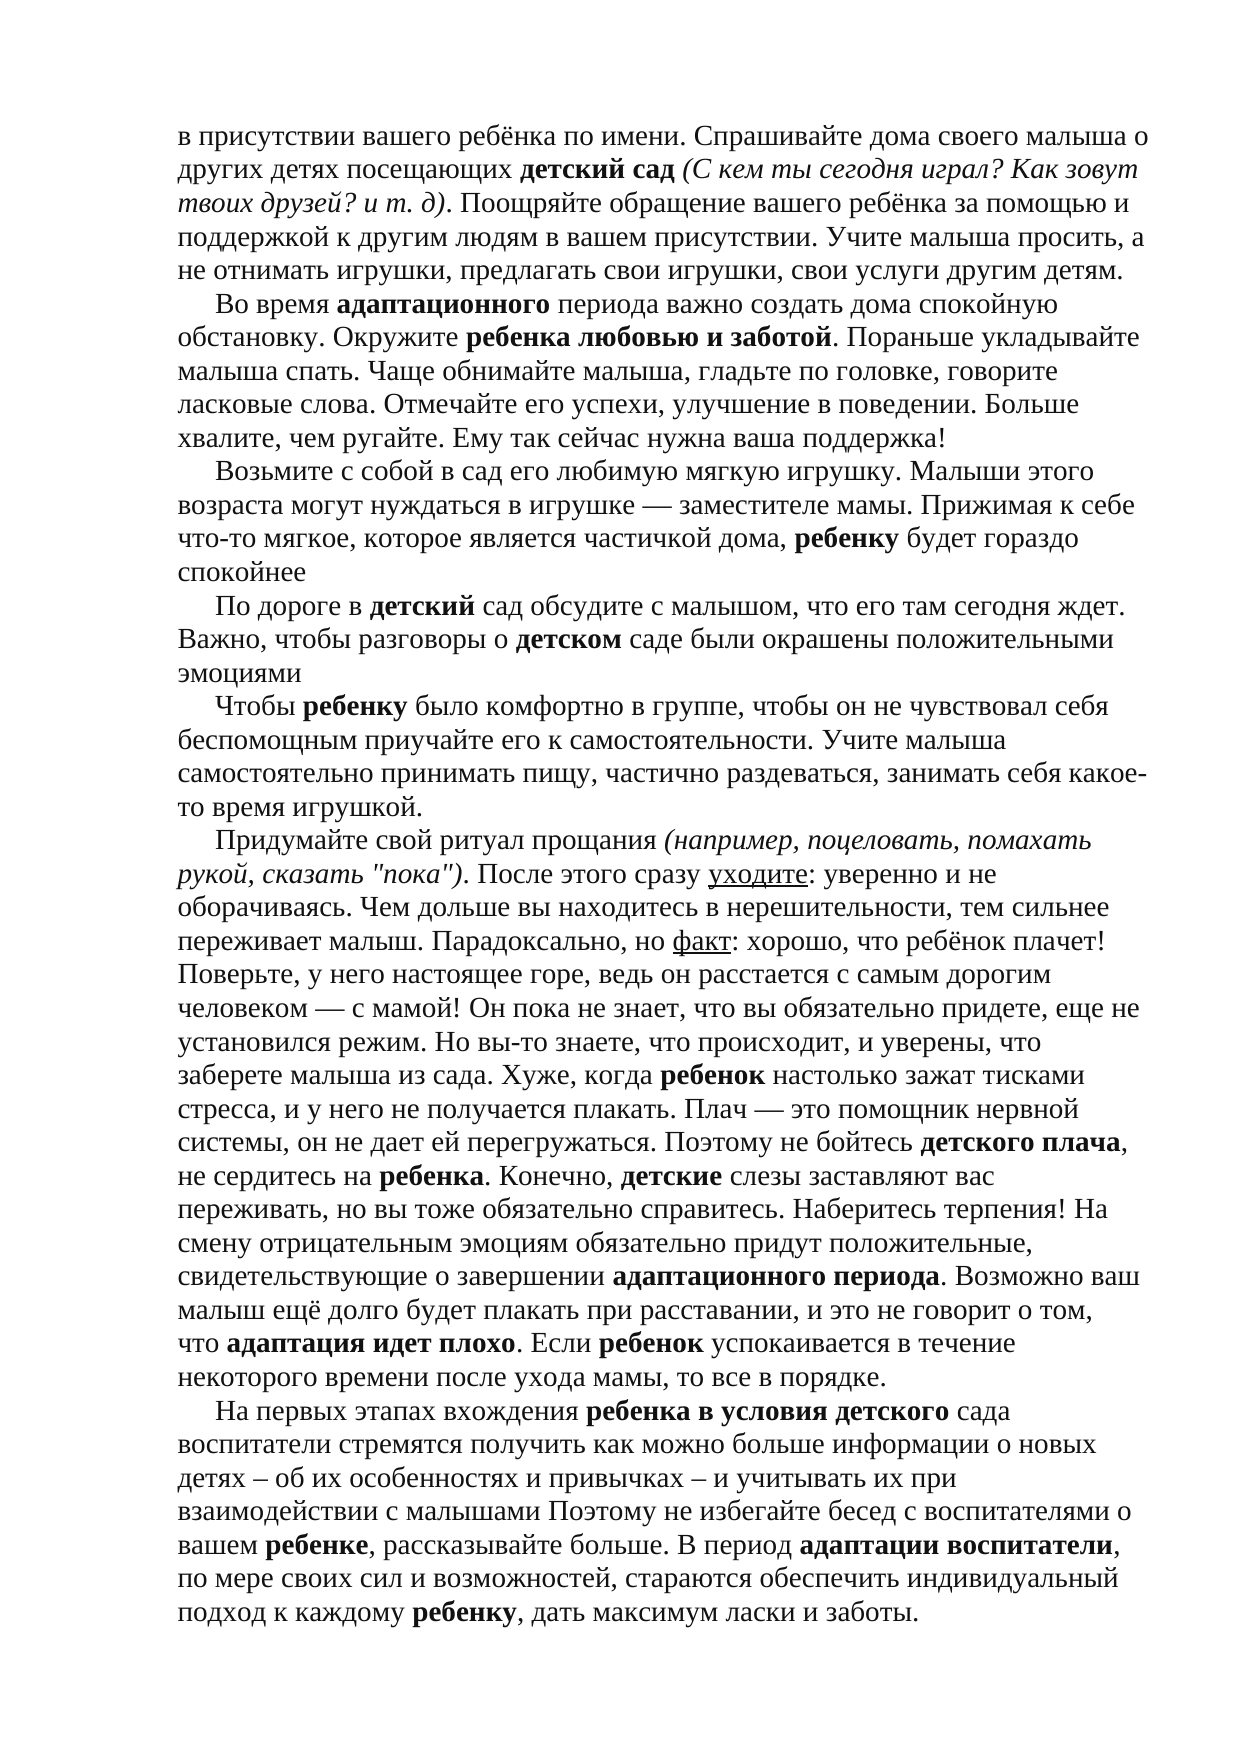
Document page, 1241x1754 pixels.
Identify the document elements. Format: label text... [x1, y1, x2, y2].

text Во время адаптационного периода важно создать дома спокойную обстановку. Окружите ребенка любовью и заботой. Пораньше укладывайте малыша спать. Чаще обнимайте малыша, гладьте по головке, говорите ласковые слова. Отмечайте его успехи, улучшение в поведении. Больше хвалите, чем ругайте. Ему так сейчас нужна ваша поддержка! [177, 286, 1152, 453]
text Придумайте свой ритуал прощания (например, поцеловать, помахать рукой, сказать "пока"). После этого сразу уходите: уверенно и не оборачиваясь. Чем дольше вы находитесь в нерешительности, тем сильнее переживает малыш. Парадоксально, но факт: хорошо, что ребёнок плачет! Поверьте, у него настоящее горе, ведь он расстается с самым дорогим человеком — с мамой! Он пока не знает, что вы обязательно придете, еще не установился режим. Но вы-то знаете, что происходит, и уверены, что заберете малыша из сада. Хуже, когда ребенок настолько зажат тисками стресса, и у него не получается плакать. Плач — это помощник нервной системы, он не дает ей перегружаться. Поэтому не бойтесь детского плача, не сердитесь на ребенка. Конечно, детские слезы заставляют вас переживать, но вы тоже обязательно справитесь. Наберитесь терпения! На смену отрицательным эмоциям обязательно придут положительные, свидетельствующие о завершении адаптационного периода. Возможно ваш малыш ещё долго будет плакать при расставании, и это не говорит о том, что адаптация идет плохо. Если ребенок успокаивается в течение некоторого времени после ухода мамы, то все в порядке. [177, 822, 1152, 1393]
text По дороге в детский сад обсудите с малышом, что его там сегодня ждет. Важно, чтобы разговоры о детском саде были окрашены положительными эмоциями [177, 588, 1152, 688]
text На первых этапах вхождения ребенка в условия детского сада воспитатели стремятся получить как можно больше информации о новых детях – об их особенностях и привычках – и учитывать их при взаимодействии с малышами Поэтому не избегайте бесед с воспитателями о вашем ребенке, рассказывайте больше. В период адаптации воспитатели, по мере своих сил и возможностей, стараются обеспечить индивидуальный подход к каждому ребенку, дать максимум ласки и заботы. [177, 1393, 1152, 1627]
text Возьмите с собой в сад его любимую мягкую игрушку. Малыши этого возраста могут нуждаться в игрушке — заместителе мамы. Прижимая к себе что-то мягкое, которое является частичкой дома, ребенку будет гораздо спокойнее [177, 453, 1152, 588]
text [177, 118, 1152, 286]
text Чтобы ребенку было комфортно в группе, чтобы он не чувствовал себя беспомощным приучайте его к самостоятельности. Учите малыша самостоятельно принимать пищу, частично раздеваться, занимать себя какое- то время игрушкой. [177, 688, 1152, 822]
